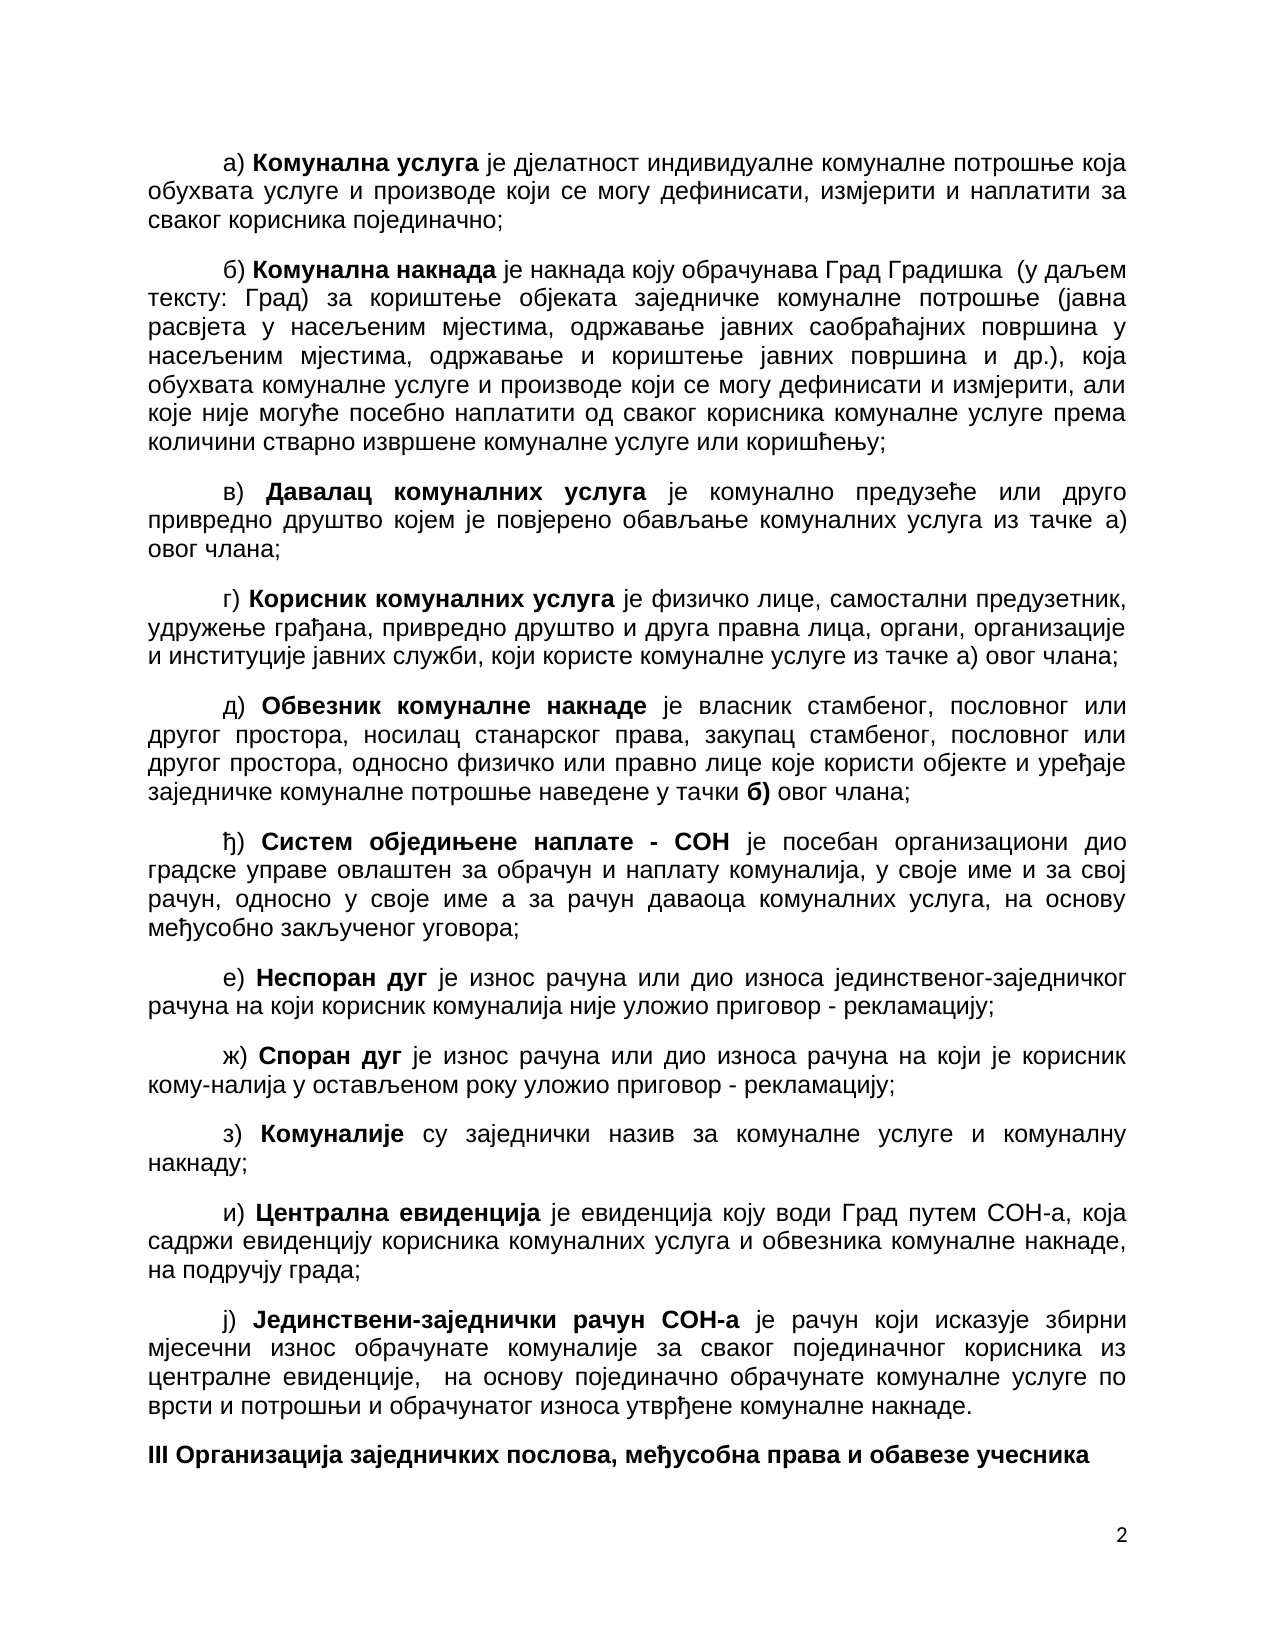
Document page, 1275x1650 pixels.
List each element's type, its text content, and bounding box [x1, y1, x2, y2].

text г) Корисник комуналних услуга је физичко лице, самостални предузетник, удружење грађана, привредно друштво и друга правна лица, органи, организације и институције јавних служби, који користе комуналне услуге из тачке а) овог члана; [148, 584, 1127, 670]
text д) Обвезник комуналне накнаде је власник стамбеног, пословног или другог простора, носилац станарског права, закупац стамбеног, пословног или другог простора, односно физичко или правно лице које користи објекте и уређаје заједничке комуналне потрошње наведене у тачки б) овог члана; [148, 691, 1127, 806]
text б) Комунална накнада је накнада коју обрачунава Град Градишка (у даљем тексту: Град) за кориштење објеката заједничке комуналне потрошње (јавна расвјета у насељеним мјестима, одржавање јавних саобраћајних површина у насељеним мјестима, одржавање и кориштење јавних површина и др.), која обухвата комуналне услуге и производе који се могу дефинисати и измјерити, али које није могуће посебно наплатити од сваког корисника комуналне услуге према количини стварно извршене комуналне услуге или коришћењу; [148, 255, 1127, 456]
text ђ) Систем обједињене наплате - СОН је посебан организациони дио градске управе овлаштен за обрачун и наплату комуналија, у своје име и за свој рачун, односно у своје име а за рачун даваоца комуналних услуга, на основу међусобно закљученог уговора; [148, 827, 1127, 942]
text з) Комуналије су заједнички назив за комуналне услуге и комуналну накнаду; [148, 1119, 1127, 1177]
text III Организација заједничких послова, међусобна права и обавезе учесника [148, 1441, 1127, 1469]
text ј) Јединствени-заједнички рачун СОН-а је рачун који исказује збирни мјесечни износ обрачунате комуналије за сваког појединачног корисника из централне евиденције, на основу појединачно обрачунате комуналне услуге по врсти и потрошњи и обрачунатог износа утврђене комуналне накнаде. [148, 1305, 1127, 1420]
text ж) Споран дуг је износ рачуна или дио износа рачуна на који је корисник кому-налија у остављеном року уложио приговор - рекламацију; [148, 1041, 1127, 1098]
text и) Централна евиденција је евиденција коју води Град путем СОН-а, која садржи евиденцију корисника комуналних услуга и обвезника комуналне накнаде, на подручју града; [148, 1198, 1127, 1284]
text е) Неспоран дуг је износ рачуна или дио износа јединственог-заједничког рачуна на који корисник комуналија није уложио приговор - рекламацију; [148, 963, 1127, 1020]
text в) Давалац комуналних услуга је комунално предузеће или друго привредно друштво којем је повјерено обављање комуналних услуга из тачке а) овог члана; [148, 477, 1127, 563]
text а) Комунална услуга је дјелатност индивидуалне комуналне потрошње која обухвата услуге и производе који се могу дефинисати, измјерити и наплатити за сваког корисника појединачно; [148, 148, 1127, 234]
